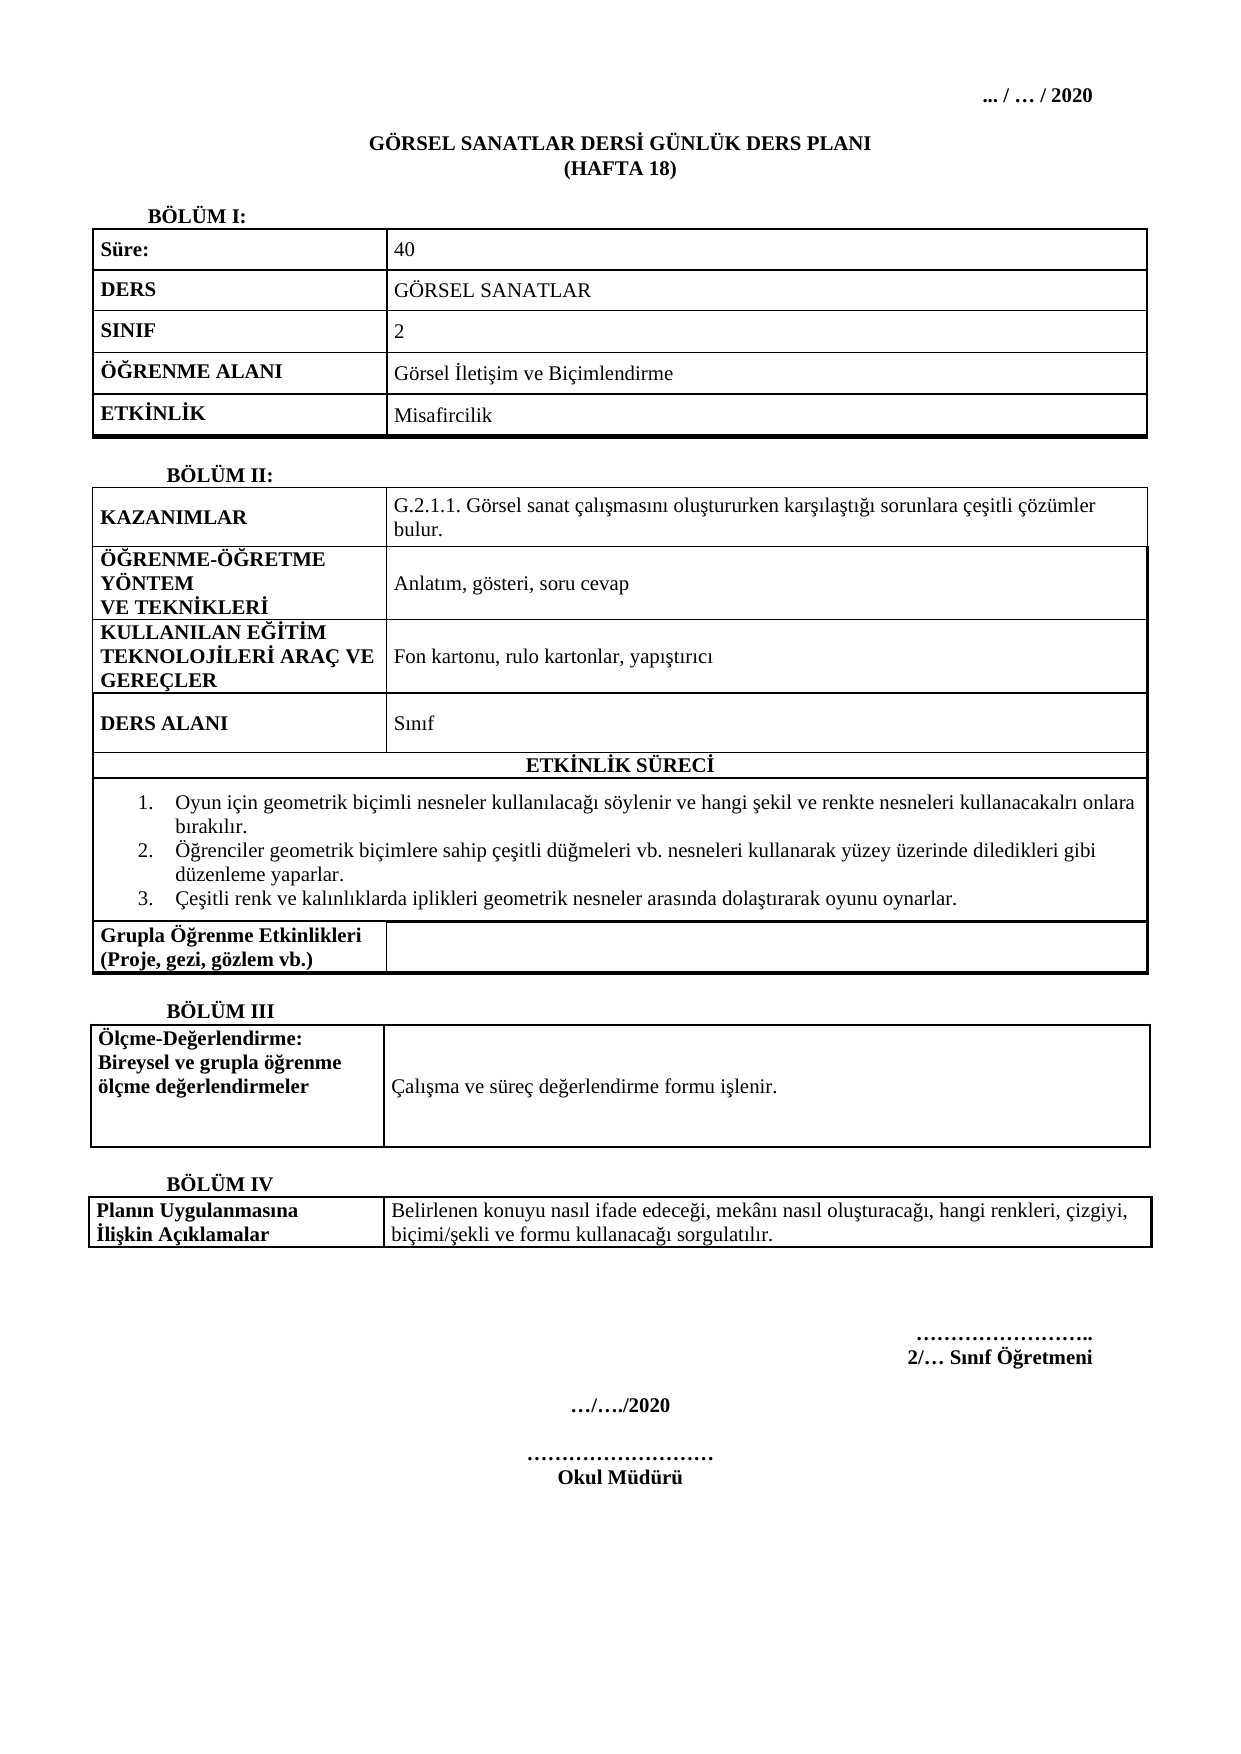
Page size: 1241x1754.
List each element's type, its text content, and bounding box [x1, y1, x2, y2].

text ... / … / 2020 [148, 83, 1093, 107]
subtitle BÖLÜM III [148, 999, 1093, 1023]
table_cell DERS ALANI [94, 694, 386, 752]
table_cell ETKİNLİK SÜRECİ [94, 753, 1146, 777]
table_cell Sınıf [387, 694, 1146, 752]
table_cell [387, 923, 1146, 971]
subtitle BÖLÜM IV [148, 1172, 1093, 1196]
table_cell Oyun için geometrik biçimli nesneler kullanılacağı söylenir ve hangi şekil ve renkte nesneleri kullanacakalrı onlara bırakılır. Öğrenciler geometrik biçimlere sahip çeşitli düğmeleri vb. nesneleri kullanarak yüzey üzerinde diledikleri gibi düzenleme yaparlar. Çeşitli renk ve kalınlıklarda iplikleri geometrik nesneler arasında dolaştırarak oyunu oynarlar. [94, 779, 1146, 920]
text 2/… Sınıf Öğretmeni [148, 1344, 1093, 1369]
table_cell Fon kartonu, rulo kartonlar, yapıştırıcı [387, 620, 1146, 692]
table_header G.2.1.1. Görsel sanat çalışmasını oluştururken karşılaştığı sorunlara çeşitli çözümler bulur. [387, 488, 1147, 546]
text BÖLÜM II: [148, 463, 1093, 487]
table_header Belirlenen konuyu nasıl ifade edeceği, mekânı nasıl oluşturacağı, hangi renkleri, çizgiyi, biçimi/şekli ve formu kullanacağı sorgulatılır. [385, 1198, 1150, 1246]
text …/…./2020 [148, 1393, 1093, 1417]
table_header Süre: [94, 230, 386, 269]
table_header Ölçme-Değerlendirme: Bireysel ve grupla öğrenme ölçme değerlendirmeler [92, 1026, 383, 1146]
table_cell Misafircilik [388, 395, 1146, 434]
text ……………………… [148, 1441, 1093, 1465]
table_cell GÖRSEL SANATLAR [388, 271, 1146, 310]
text Okul Müdürü [148, 1465, 1093, 1489]
table_cell ÖĞRENME ALANI [94, 353, 386, 393]
table_header Planın Uygulanmasına İlişkin Açıklamalar [90, 1198, 383, 1246]
table_header KAZANIMLAR [93, 488, 386, 546]
table_cell Grupla Öğrenme Etkinlikleri (Proje, gezi, gözlem vb.) [94, 922, 386, 971]
table_cell Görsel İletişim ve Biçimlendirme [388, 353, 1146, 393]
table_cell DERS [94, 271, 386, 310]
text BÖLÜM I: [148, 203, 1093, 228]
table_cell Anlatım, gösteri, soru cevap [387, 547, 1146, 619]
table_cell 2 [388, 311, 1146, 352]
text GÖRSEL SANATLAR DERSİ GÜNLÜK DERS PLANI [148, 131, 1093, 155]
table_cell ETKİNLİK [94, 395, 386, 434]
table_header 40 [388, 230, 1146, 269]
table_cell ÖĞRENME-ÖĞRETME YÖNTEM VE TEKNİKLERİ [93, 547, 386, 619]
text (HAFTA 18) [148, 155, 1093, 179]
table_cell KULLANILAN EĞİTİM TEKNOLOJİLERİ ARAÇ VE GEREÇLER [93, 620, 386, 692]
table_header Çalışma ve süreç değerlendirme formu işlenir. [385, 1026, 1149, 1146]
text …………………….. [148, 1321, 1093, 1344]
table_cell SINIF [94, 311, 386, 352]
